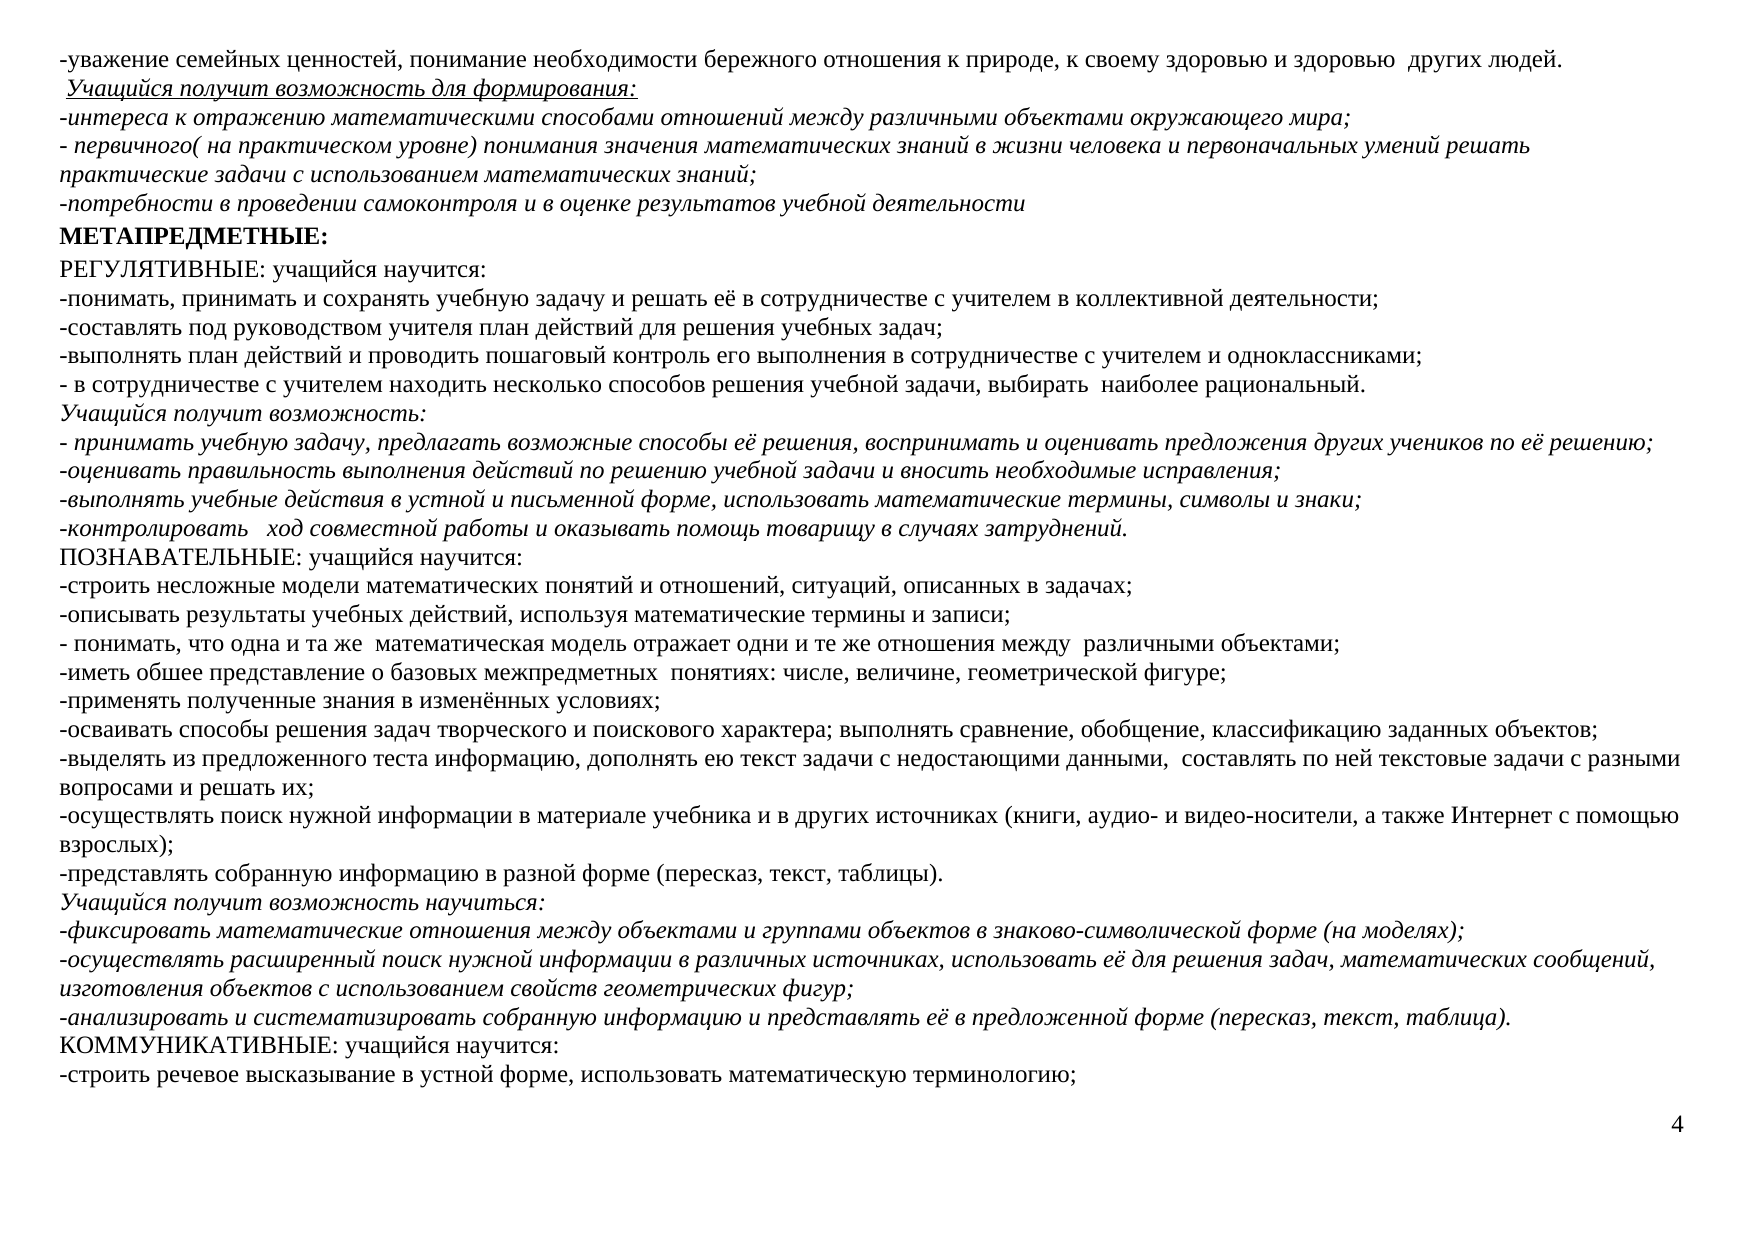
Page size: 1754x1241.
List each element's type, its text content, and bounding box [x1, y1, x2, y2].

text - понимать, что одна и та же математическая модель отражает одни и те же отношения между различными объектами; [59, 628, 1683, 657]
text -анализировать и систематизировать собранную информацию и представлять её в предложенной форме (пересказ, текст, таблица). [59, 1002, 1683, 1030]
text -представлять собранную информацию в разной форме (пересказ, текст, таблицы). [59, 858, 1683, 887]
text РЕГУЛЯТИВНЫЕ: учащийся научится: [59, 254, 1683, 283]
text - принимать учебную задачу, предлагать возможные способы её решения, воспринимать и оценивать предложения других учеников по её решению; [59, 427, 1683, 455]
text -описывать результаты учебных действий, используя математические термины и записи; [59, 599, 1683, 628]
text Учащийся получит возможность для формирования: [59, 73, 1683, 102]
text МЕТАПРЕДМЕТНЫЕ: [59, 221, 1683, 250]
text Учащийся получит возможность научиться: [59, 887, 1683, 915]
text -осваивать способы решения задач творческого и поискового характера; выполнять сравнение, обобщение, классификацию заданных объектов; [59, 714, 1683, 743]
text -составлять под руководством учителя план действий для решения учебных задач; [59, 312, 1683, 340]
text Учащийся получит возможность: [59, 398, 1683, 427]
text -строить несложные модели математических понятий и отношений, ситуаций, описанных в задачах; [59, 570, 1683, 599]
text -применять полученные знания в изменённых условиях; [59, 685, 1683, 714]
text -оценивать правильность выполнения действий по решению учебной задачи и вносить необходимые исправления; [59, 455, 1683, 484]
text - первичного( на практическом уровне) понимания значения математических знаний в жизни человека и первоначальных умений решать практические задачи с использованием математических знаний; [59, 131, 1683, 188]
text -понимать, принимать и сохранять учебную задачу и решать её в сотрудничестве с учителем в коллективной деятельности; [59, 283, 1683, 312]
text -выделять из предложенного теста информацию, дополнять ею текст задачи с недостающими данными, составлять по ней текстовые задачи с разными вопросами и решать их; [59, 743, 1683, 800]
text -строить речевое высказывание в устной форме, использовать математическую терминологию; [59, 1059, 1683, 1088]
text -выполнять план действий и проводить пошаговый контроль его выполнения в сотрудничестве с учителем и одноклассниками; [59, 340, 1683, 369]
text -иметь обшее представление о базовых межпредметных понятиях: числе, величине, геометрической фигуре; [59, 657, 1683, 685]
text -осуществлять расширенный поиск нужной информации в различных источниках, использовать её для решения задач, математических сообщений, изготовления объектов с использованием свойств геометрических фигур; [59, 944, 1683, 1002]
text КОММУНИКАТИВНЫЕ: учащийся научится: [59, 1030, 1683, 1059]
text -уважение семейных ценностей, понимание необходимости бережного отношения к природе, к своему здоровью и здоровью других людей. [59, 44, 1683, 73]
text -потребности в проведении самоконтроля и в оценке результатов учебной деятельности [59, 188, 1683, 217]
text - в сотрудничестве с учителем находить несколько способов решения учебной задачи, выбирать наиболее рациональный. [59, 369, 1683, 398]
text -выполнять учебные действия в устной и письменной форме, использовать математические термины, символы и знаки; [59, 484, 1683, 513]
text ПОЗНАВАТЕЛЬНЫЕ: учащийся научится: [59, 542, 1683, 570]
text -контролировать ход совместной работы и оказывать помощь товарищу в случаях затруднений. [59, 513, 1683, 542]
text -интереса к отражению математическими способами отношений между различными объектами окружающего мира; [59, 102, 1683, 131]
text -осуществлять поиск нужной информации в материале учебника и в других источниках (книги, аудио- и видео-носители, а также Интернет с помощью взрослых); [59, 800, 1683, 858]
text -фиксировать математические отношения между объектами и группами объектов в знаково-символической форме (на моделях); [59, 915, 1683, 944]
